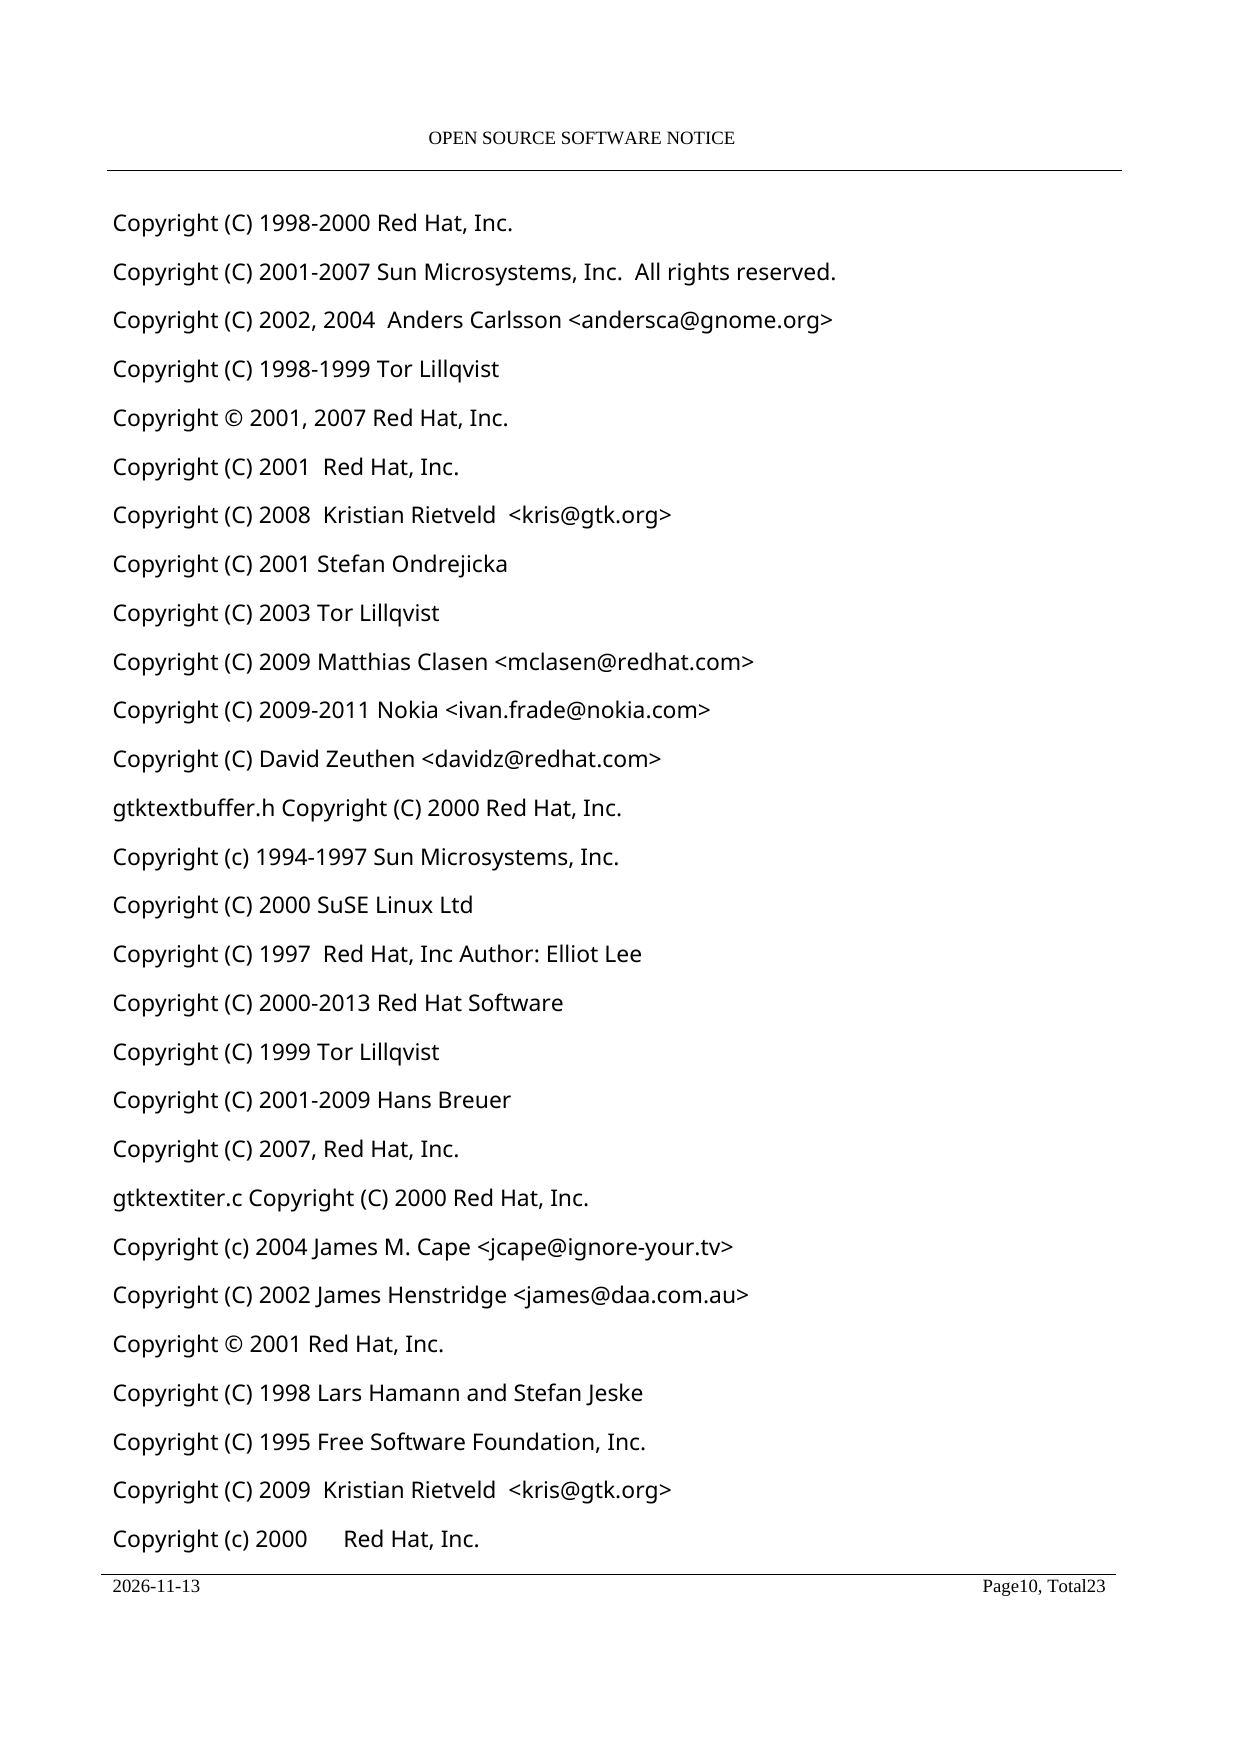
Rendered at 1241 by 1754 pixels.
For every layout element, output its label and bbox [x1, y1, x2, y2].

text [112, 206, 1128, 1555]
